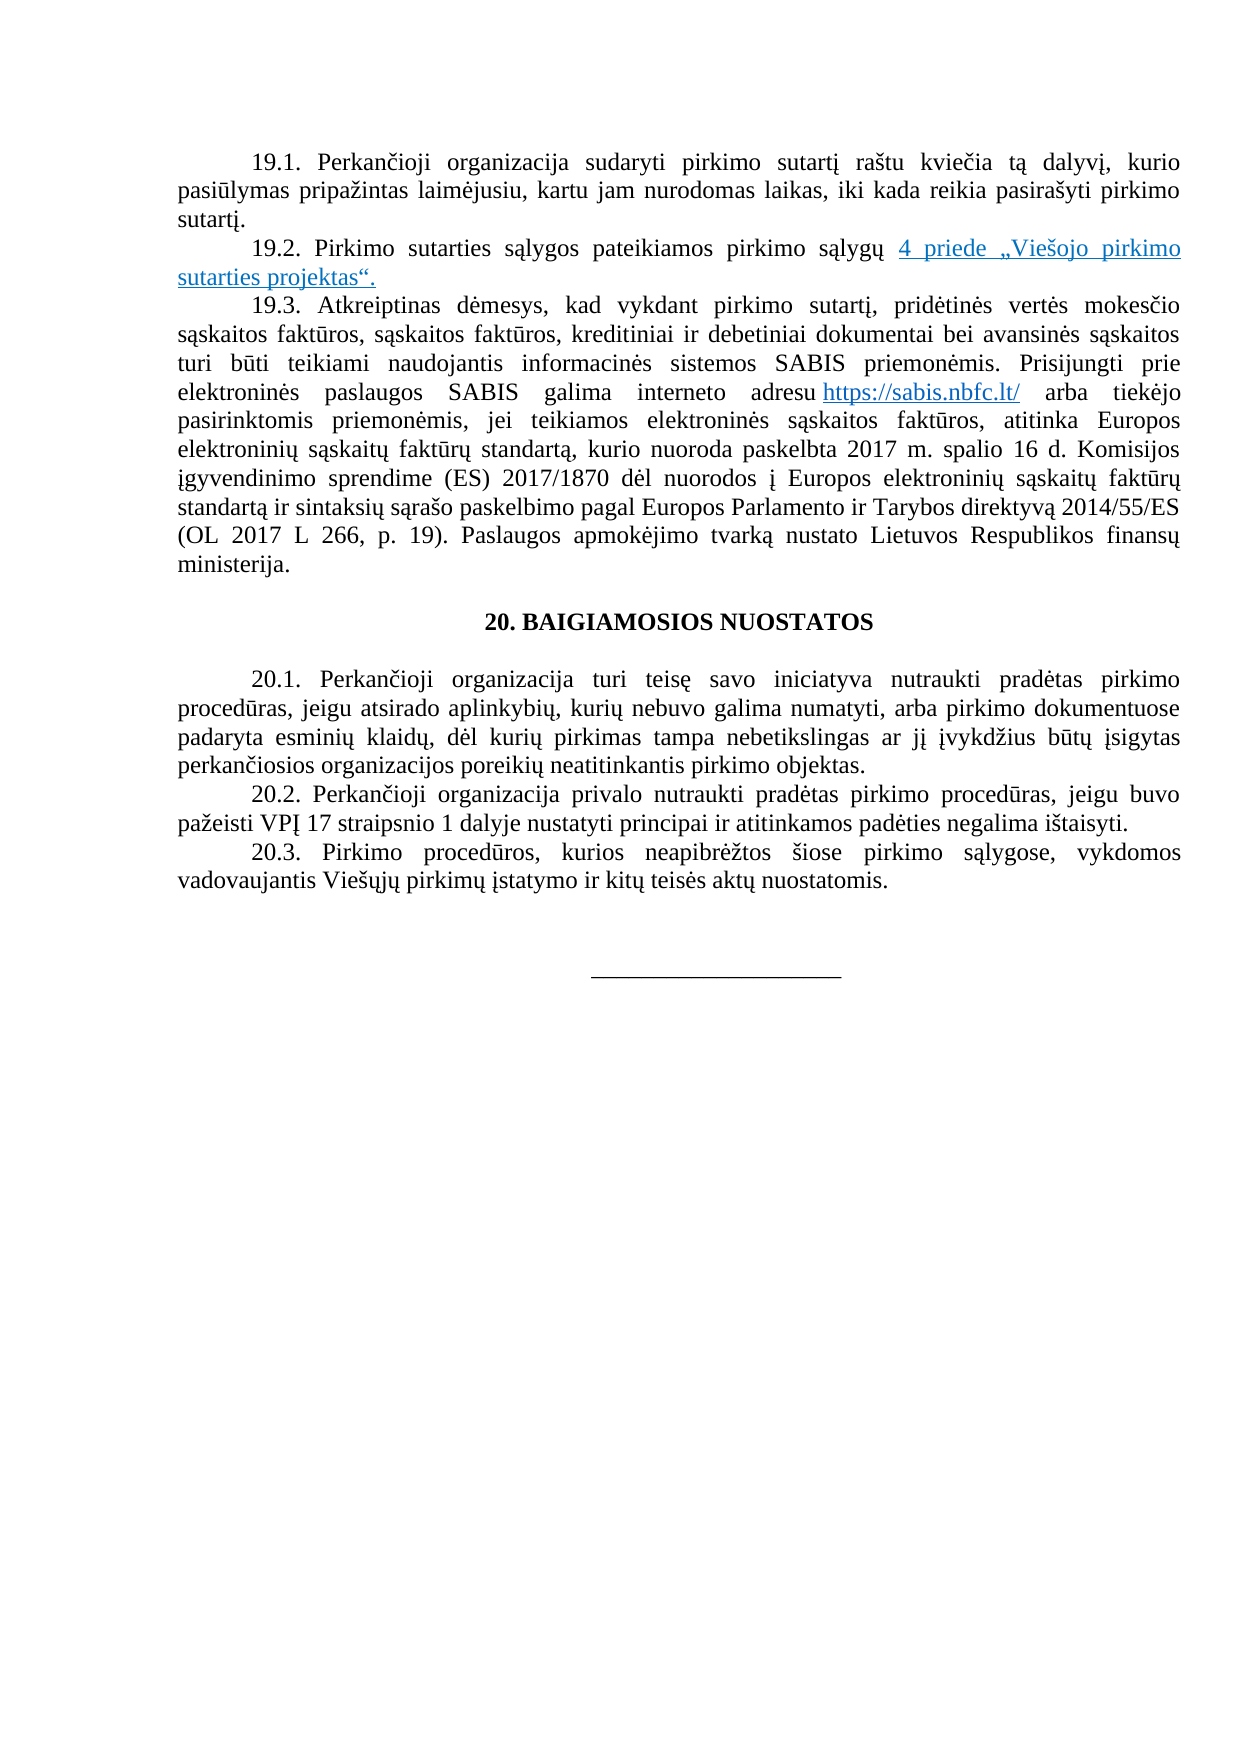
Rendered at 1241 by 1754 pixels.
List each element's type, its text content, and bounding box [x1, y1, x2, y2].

text 20.1. Perkančioji organizacija turi teisę savo iniciatyva nutraukti pradėtas pirkimo procedūras, jeigu atsirado aplinkybių, kurių nebuvo galima numatyti, arba pirkimo dokumentuose padaryta esminių klaidų, dėl kurių pirkimas tampa nebetikslingas ar jį įvykdžius būtų įsigytas perkančiosios organizacijos poreikių neatitinkantis pirkimo objektas. [177, 664, 1181, 779]
text ____________________ [177, 952, 1181, 981]
text 20.3. Pirkimo procedūros, kurios neapibrėžtos šiose pirkimo sąlygose, vykdomos vadovaujantis Viešųjų pirkimų įstatymo ir kitų teisės aktų nuostatomis. [177, 837, 1181, 894]
text 19.2. Pirkimo sutarties sąlygos pateikiamos pirkimo sąlygų 4 priede „Viešojo pirkimo sutarties projektas“. [177, 233, 1181, 291]
text 19.3. Atkreiptinas dėmesys, kad vykdant pirkimo sutartį, pridėtinės vertės mokesčio sąskaitos faktūros, sąskaitos faktūros, kreditiniai ir debetiniai dokumentai bei avansinės sąskaitos turi būti teikiami naudojantis informacinės sistemos SABIS priemonėmis. Prisijungti prie elektroninės paslaugos SABIS galima interneto adresu https://sabis.nbfc.lt/ arba tiekėjo pasirinktomis priemonėmis, jei teikiamos elektroninės sąskaitos faktūros, atitinka Europos elektroninių sąskaitų faktūrų standartą, kurio nuoroda paskelbta 2017 m. spalio 16 d. Komisijos įgyvendinimo sprendime (ES) 2017/1870 dėl nuorodos į Europos elektroninių sąskaitų faktūrų standartą ir sintaksių sąrašo paskelbimo pagal Europos Parlamento ir Tarybos direktyvą 2014/55/ES (OL 2017 L 266, p. 19). Paslaugos apmokėjimo tvarką nustato Lietuvos Respublikos finansų ministerija. [177, 291, 1181, 578]
text 20. BAIGIAMOSIOS NUOSTATOS [177, 607, 1181, 636]
text 20.2. Perkančioji organizacija privalo nutraukti pradėtas pirkimo procedūras, jeigu buvo pažeisti VPĮ 17 straipsnio 1 dalyje nustatyti principai ir atitinkamos padėties negalima ištaisyti. [177, 779, 1181, 837]
text 19.1. Perkančioji organizacija sudaryti pirkimo sutartį raštu kviečia tą dalyvį, kurio pasiūlymas pripažintas laimėjusiu, kartu jam nurodomas laikas, iki kada reikia pasirašyti pirkimo sutartį. [177, 147, 1181, 233]
